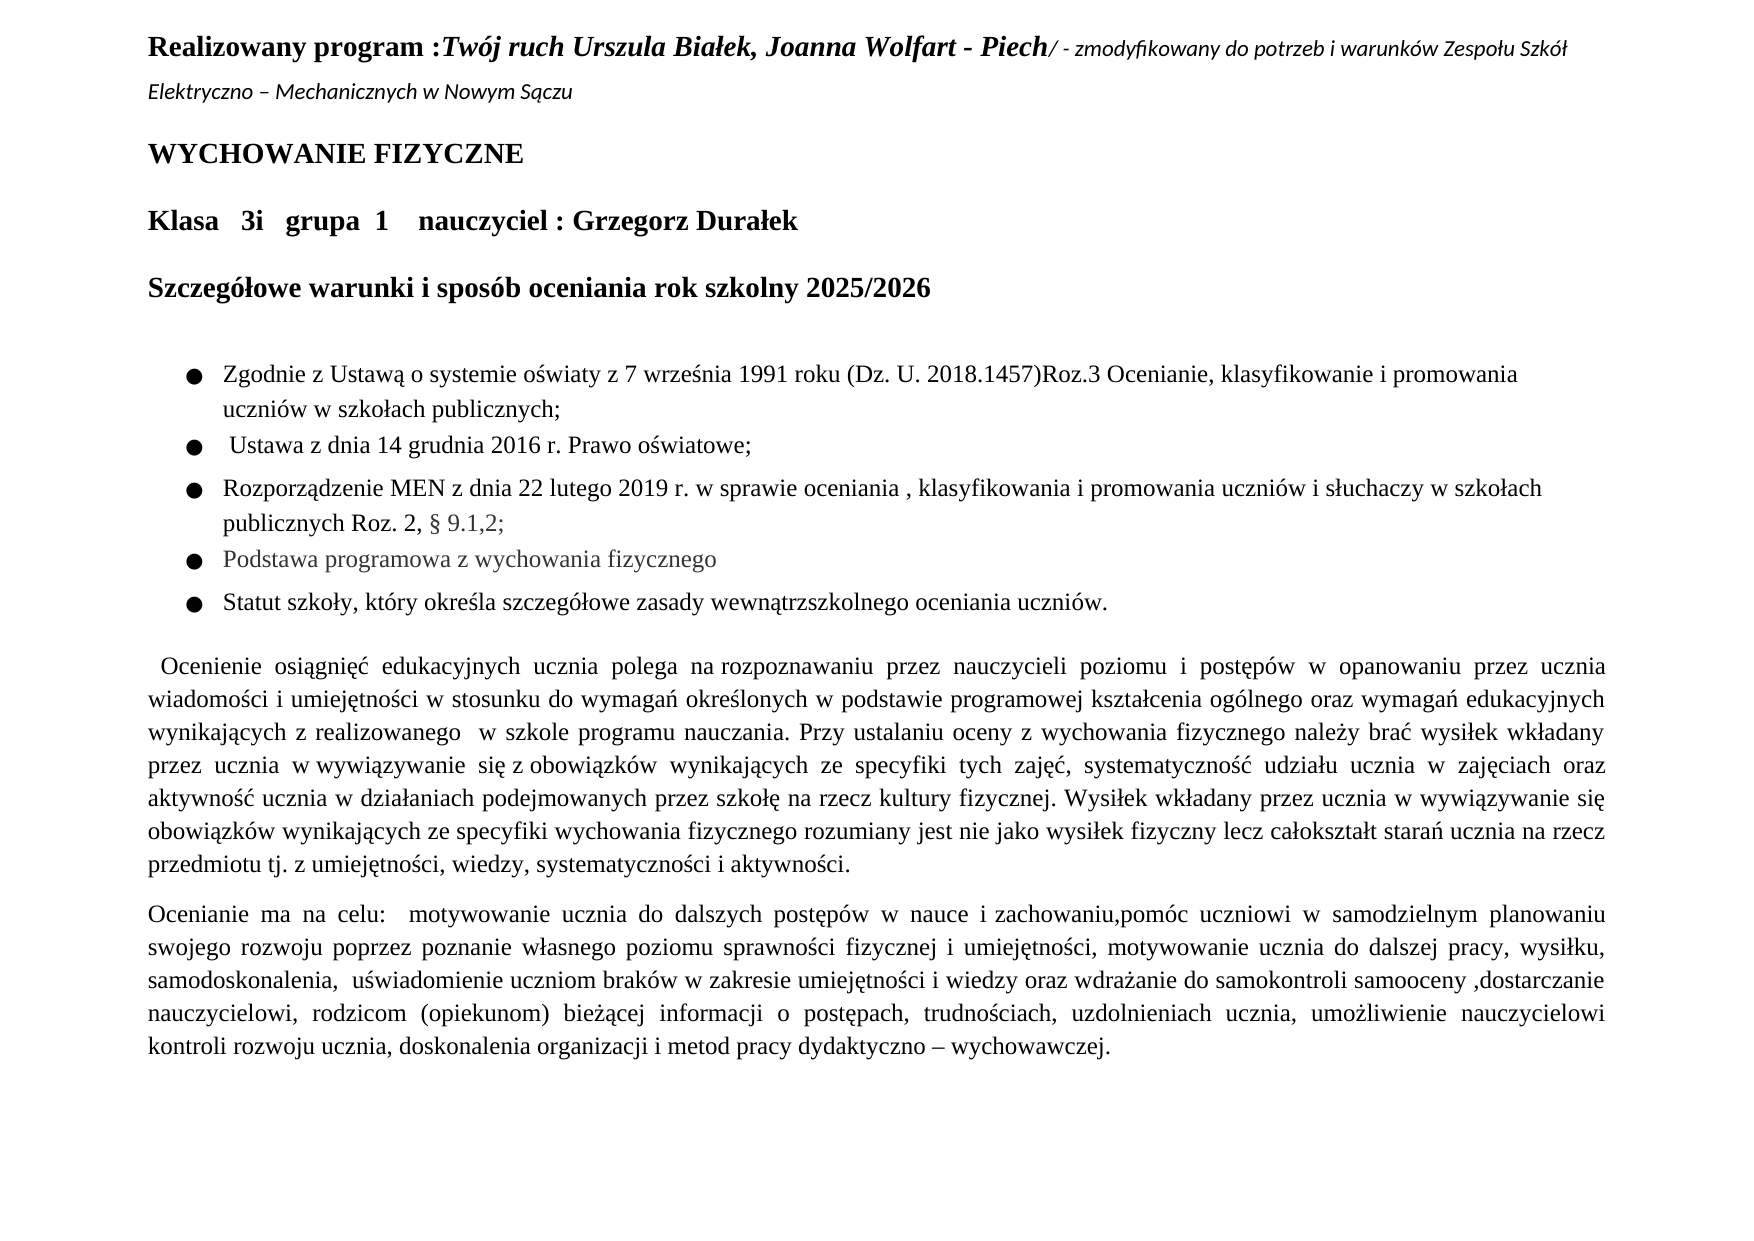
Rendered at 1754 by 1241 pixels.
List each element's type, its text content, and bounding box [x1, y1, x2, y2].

list Ustawa z dnia 14 grudnia 2016 r. Prawo oświatowe; [185, 423, 1606, 465]
list Zgodnie z Ustawą o systemie oświaty z 7 września 1991 roku (Dz. U. 2018.1457)Roz.3 Ocenianie, klasyfikowanie i promowania uczniów w szkołach publicznych; [185, 351, 1606, 423]
text Ocenienie osiągnięć edukacyjnych ucznia polega na rozpoznawaniu przez nauczycieli poziomu i postępów w opanowaniu przez ucznia wiadomości i umiejętności w stosunku do wymagań określonych w podstawie programowej kształcenia ogólnego oraz wymagań edukacyjnych wynikających z realizowanego w szkole programu nauczania. Przy ustalaniu oceny z wychowania fizycznego należy brać wysiłek wkładany przez ucznia w wywiązywanie się z obowiązków wynikających ze specyfiki tych zajęć, systematyczność udziału ucznia w zajęciach oraz aktywność ucznia w działaniach podejmowanych przez szkołę na rzecz kultury fizycznej. Wysiłek wkładany przez ucznia w wywiązywanie się obowiązków wynikających ze specyfiki wychowania fizycznego rozumiany jest nie jako wysiłek fizyczny lecz całokształt starań ucznia na rzecz przedmiotu tj. z umiejętności, wiedzy, systematyczności i aktywności. [148, 651, 1606, 878]
text Szczegółowe warunki i sposób oceniania rok szkolny 2025/2026 [148, 270, 1606, 303]
list Statut szkoły, który określa szczegółowe zasady wewnątrzszkolnego oceniania uczniów. [185, 579, 1606, 622]
text Ocenianie ma na celu: motywowanie ucznia do dalszych postępów w nauce i zachowaniu,pomóc uczniowi w samodzielnym planowaniu swojego rozwoju poprzez poznanie własnego poziomu sprawności fizycznej i umiejętności, motywowanie ucznia do dalszej pracy, wysiłku, samodoskonalenia, uświadomienie uczniom braków w zakresie umiejętności i wiedzy oraz wdrażanie do samokontroli samooceny ,dostarczanie nauczycielowi, rodzicom (opiekunom) bieżącej informacji o postępach, trudnościach, uzdolnieniach ucznia, umożliwienie nauczycielowi kontroli rozwoju ucznia, doskonalenia organizacji i metod pracy dydaktyczno – wychowawczej. [148, 899, 1606, 1060]
list Rozporządzenie MEN z dnia 22 lutego 2019 r. w sprawie oceniania , klasyfikowania i promowania uczniów i słuchaczy w szkołach publicznych Roz. 2, § 9.1,2; [185, 465, 1606, 537]
text WYCHOWANIE FIZYCZNE [148, 136, 1606, 169]
text Realizowany program :Twój ruch Urszula Białek, Joanna Wolfart - Piech/ - zmodyfikowany do potrzeb i warunków Zespołu Szkół Elektryczno – Mechanicznych w Nowym Sączu [148, 29, 1606, 105]
text Klasa 3i grupa 1 nauczyciel : Grzegorz Durałek [148, 203, 1606, 236]
list Podstawa programowa z wychowania fizycznego [185, 537, 1606, 579]
